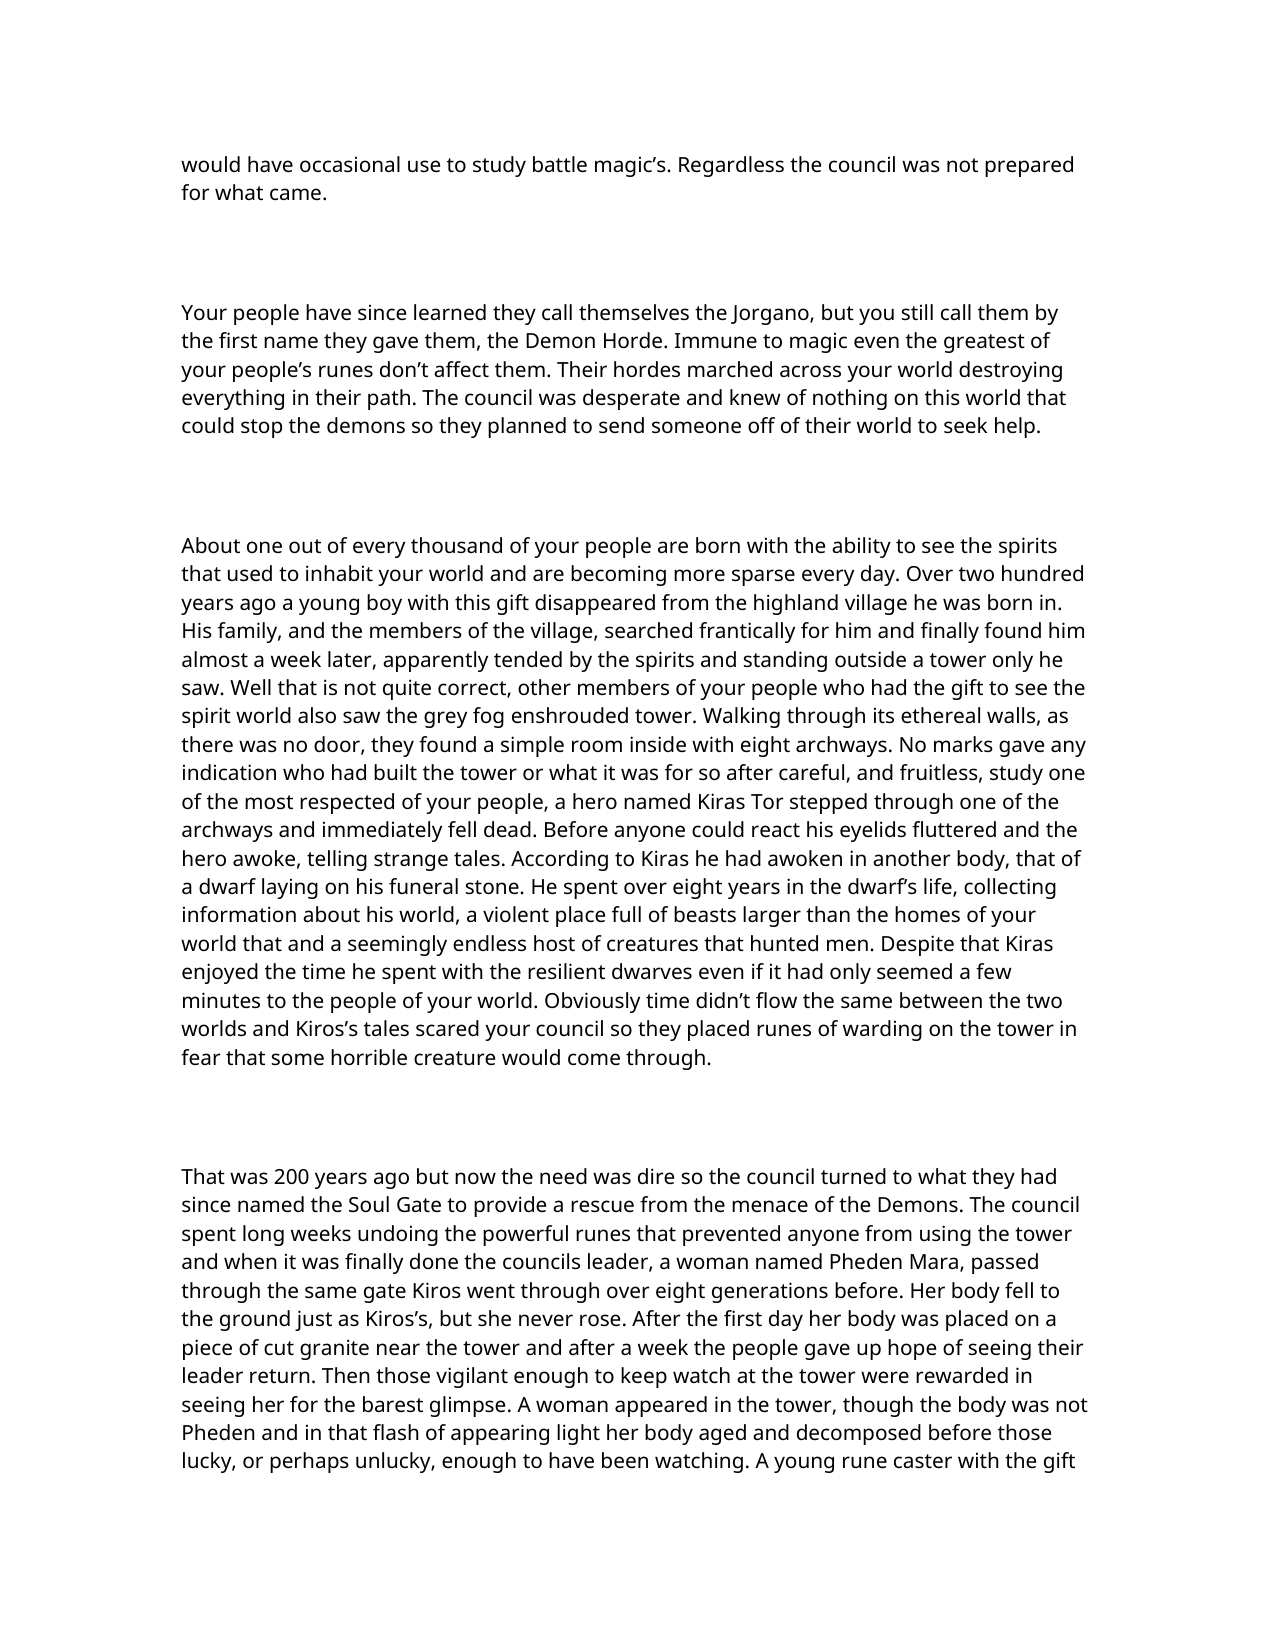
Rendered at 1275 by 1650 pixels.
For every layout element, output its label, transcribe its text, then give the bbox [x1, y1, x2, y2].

text About one out of every thousand of your people are born with the ability to see the spirits that used to inhabit your world and are becoming more sparse every day. Over two hundred years ago a young boy with this gift disappeared from the highland village he was born in. His family, and the members of the village, searched frantically for him and finally found him almost a week later, apparently tended by the spirits and standing outside a tower only he saw. Well that is not quite correct, other members of your people who had the gift to see the spirit world also saw the grey fog enshrouded tower. Walking through its ethereal walls, as there was no door, they found a simple room inside with eight archways. No marks gave any indication who had built the tower or what it was for so after careful, and fruitless, study one of the most respected of your people, a hero named Kiras Tor stepped through one of the archways and immediately fell dead. Before anyone could react his eyelids fluttered and the hero awoke, telling strange tales. According to Kiras he had awoken in another body, that of a dwarf laying on his funeral stone. He spent over eight years in the dwarf’s life, collecting information about his world, a violent place full of beasts larger than the homes of your world that and a seemingly endless host of creatures that hunted men. Despite that Kiras enjoyed the time he spent with the resilient dwarves even if it had only seemed a few minutes to the people of your world. Obviously time didn’t flow the same between the two worlds and Kiros’s tales scared your council so they placed runes of warding on the tower in fear that some horrible creature would come through. [181, 531, 1094, 1071]
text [181, 1162, 1094, 1475]
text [181, 150, 1094, 207]
text Your people have since learned they call themselves the Jorgano, but you still call them by the first name they gave them, the Demon Horde. Immune to magic even the greatest of your people’s runes don’t affect them. Their hordes marched across your world destroying everything in their path. The council was desperate and knew of nothing on this world that could stop the demons so they planned to send someone off of their world to seek help. [181, 298, 1094, 440]
